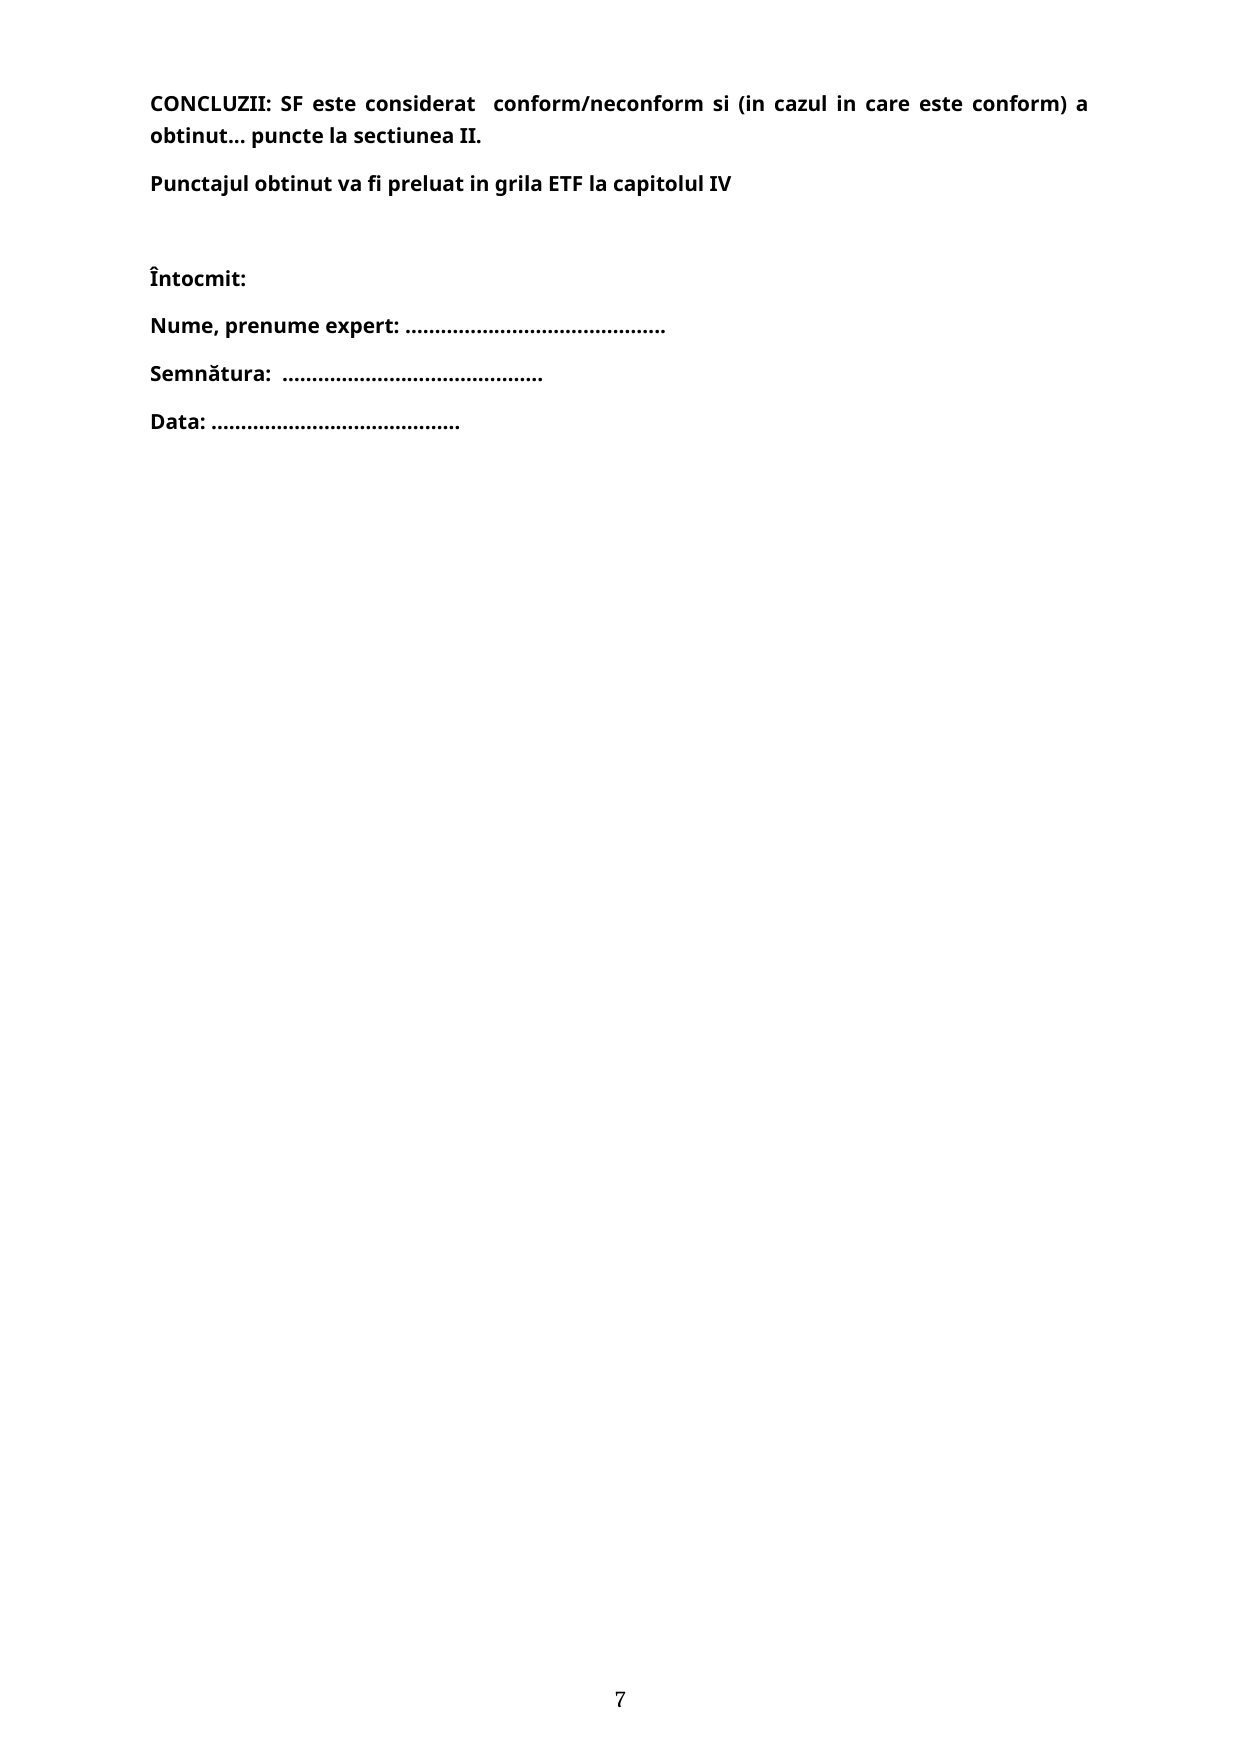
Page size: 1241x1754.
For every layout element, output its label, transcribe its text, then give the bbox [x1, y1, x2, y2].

text Nume, prenume expert: …………………………………….. [150, 312, 1090, 340]
text Punctajul obtinut va fi preluat in grila ETF la capitolul IV [150, 169, 1090, 197]
text Data: …………………………………… [150, 407, 1090, 435]
text CONCLUZII: SF este considerat conform/neconform si (in cazul in care este conform) a obtinut... puncte la sectiunea II. [150, 89, 1090, 150]
text Semnătura: …………………………………….. [150, 359, 1090, 388]
text Întocmit: [150, 264, 1090, 292]
